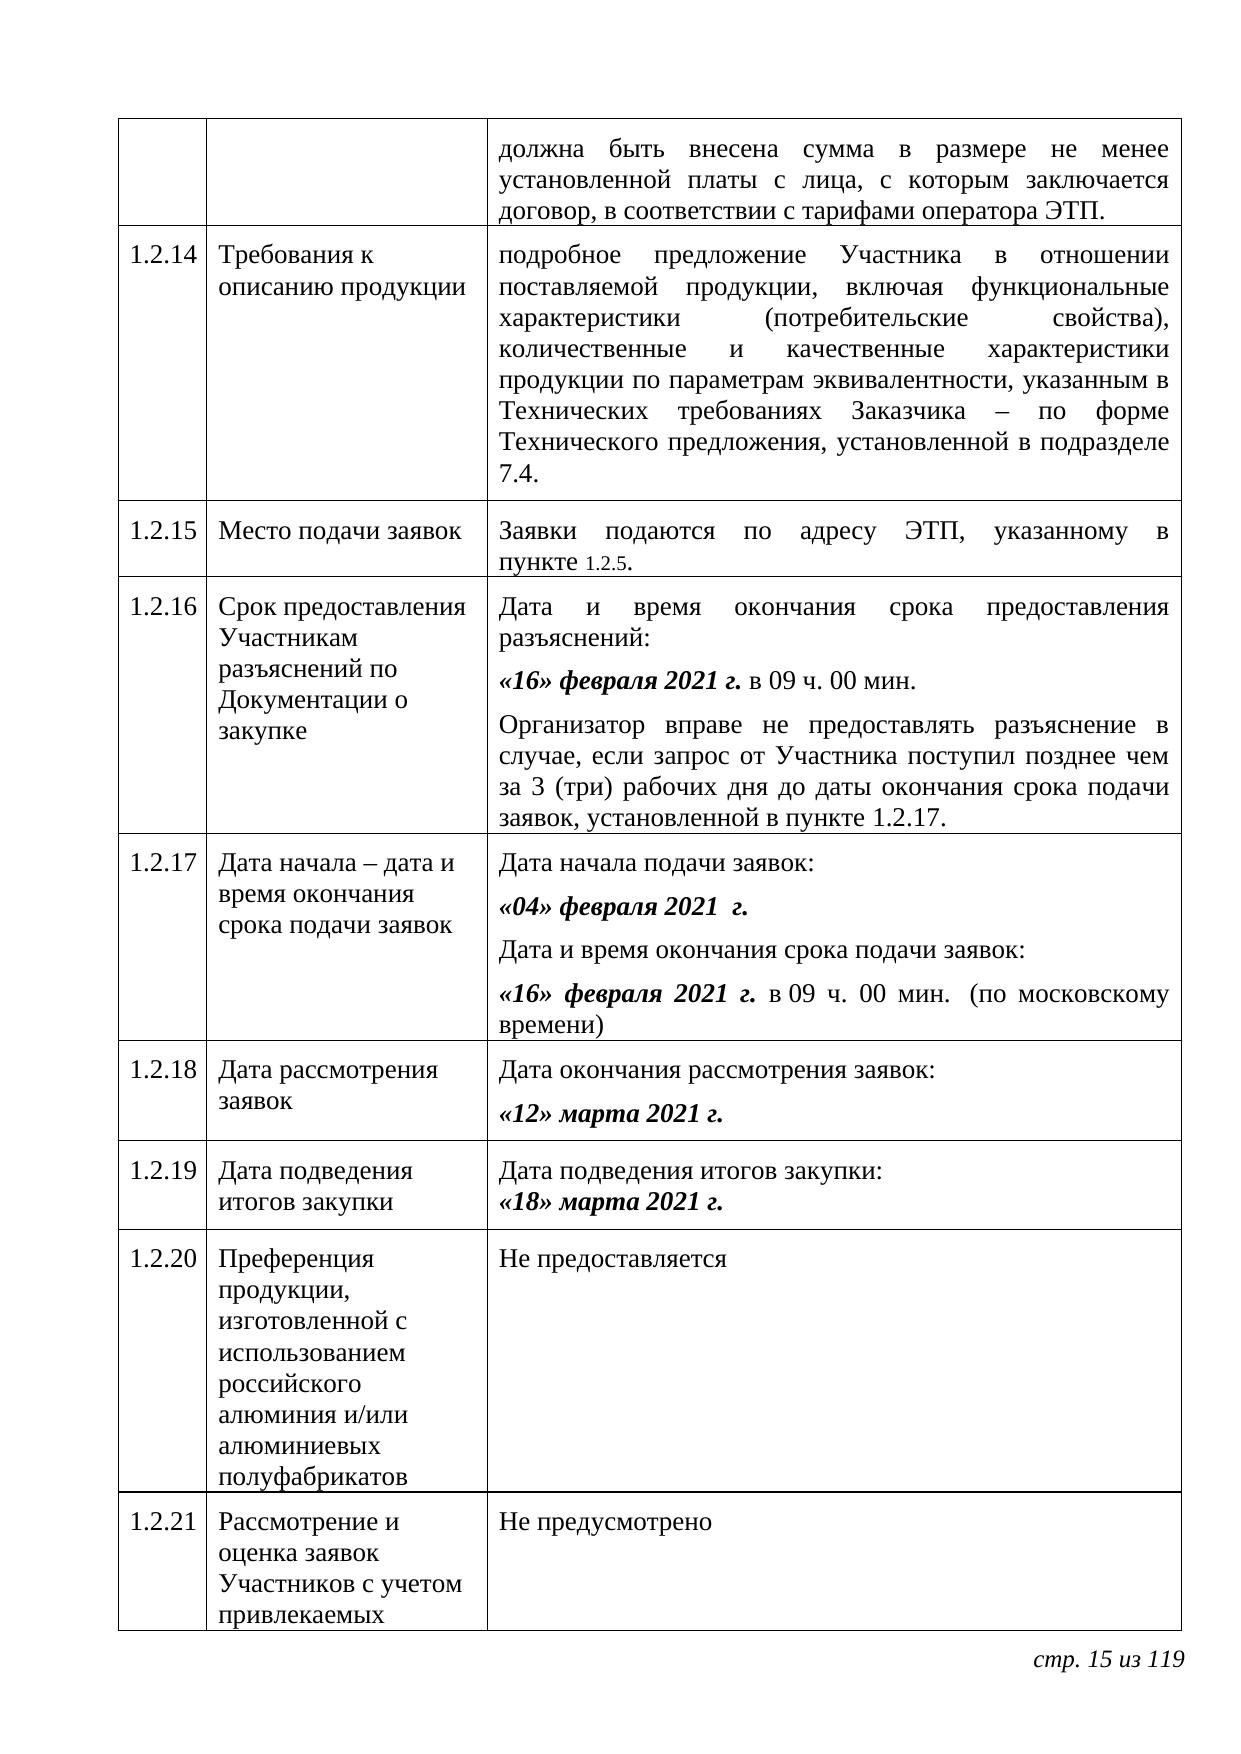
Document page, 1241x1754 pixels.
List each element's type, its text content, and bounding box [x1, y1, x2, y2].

table_cell [119, 1041, 206, 1140]
table_cell Не предусмотрено [488, 1493, 1181, 1629]
table_cell [119, 1141, 206, 1229]
table_cell Дата и время окончания срока предоставления разъяснений: «16» февраля 2021 г. в 09 ч. 00 мин. Организатор вправе не предоставлять разъяснение в случае, если запрос от Участника поступил позднее чем за 3 (три) рабочих дня до даты окончания срока подачи заявок, установленной в пункте 1.2.17. [488, 577, 1181, 833]
table_cell подробное предложение Участника в отношении поставляемой продукции, включая функциональные характеристики (потребительские свойства), количественные и качественные характеристики продукции по параметрам эквивалентности, указанным в Технических требованиях Заказчика – по форме Технического предложения, установленной в подразделе 7.4. [488, 226, 1181, 500]
table_cell Дата рассмотрения заявок [207, 1041, 487, 1140]
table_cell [207, 119, 487, 225]
table_cell Срок предоставления Участникам разъяснений по Документации о закупке [207, 577, 487, 833]
table_cell [119, 501, 206, 576]
table_cell Дата подведения итогов закупки: «18» марта 2021 г. [488, 1141, 1181, 1229]
table_cell [119, 1230, 206, 1491]
table_cell Дата подведения итогов закупки [207, 1141, 487, 1229]
table_cell Требования к описанию продукции [207, 226, 487, 500]
table_cell [119, 119, 206, 225]
table_cell Место подачи заявок [207, 501, 487, 576]
table_cell Заявки подаются по адресу ЭТП, указанному в пункте 1.2.5. [488, 501, 1181, 576]
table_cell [207, 1493, 487, 1629]
table_cell Преференция продукции, изготовленной с использованием российского алюминия и/или алюминиевых полуфабрикатов [207, 1230, 487, 1491]
table_cell Дата окончания рассмотрения заявок: «12» марта 2021 г. [488, 1041, 1181, 1140]
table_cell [488, 119, 1181, 225]
table_cell Дата начала – дата и время окончания срока подачи заявок [207, 834, 487, 1039]
table_cell [119, 226, 206, 500]
table_cell [119, 834, 206, 1039]
table_cell Не предоставляется [488, 1230, 1181, 1491]
table_cell [119, 1493, 206, 1629]
table_cell Дата начала подачи заявок: «04» февраля 2021 г. Дата и время окончания срока подачи заявок: «16» февраля 2021 г. в 09 ч. 00 мин. (по московскому времени) [488, 834, 1181, 1039]
table_cell [119, 577, 206, 833]
